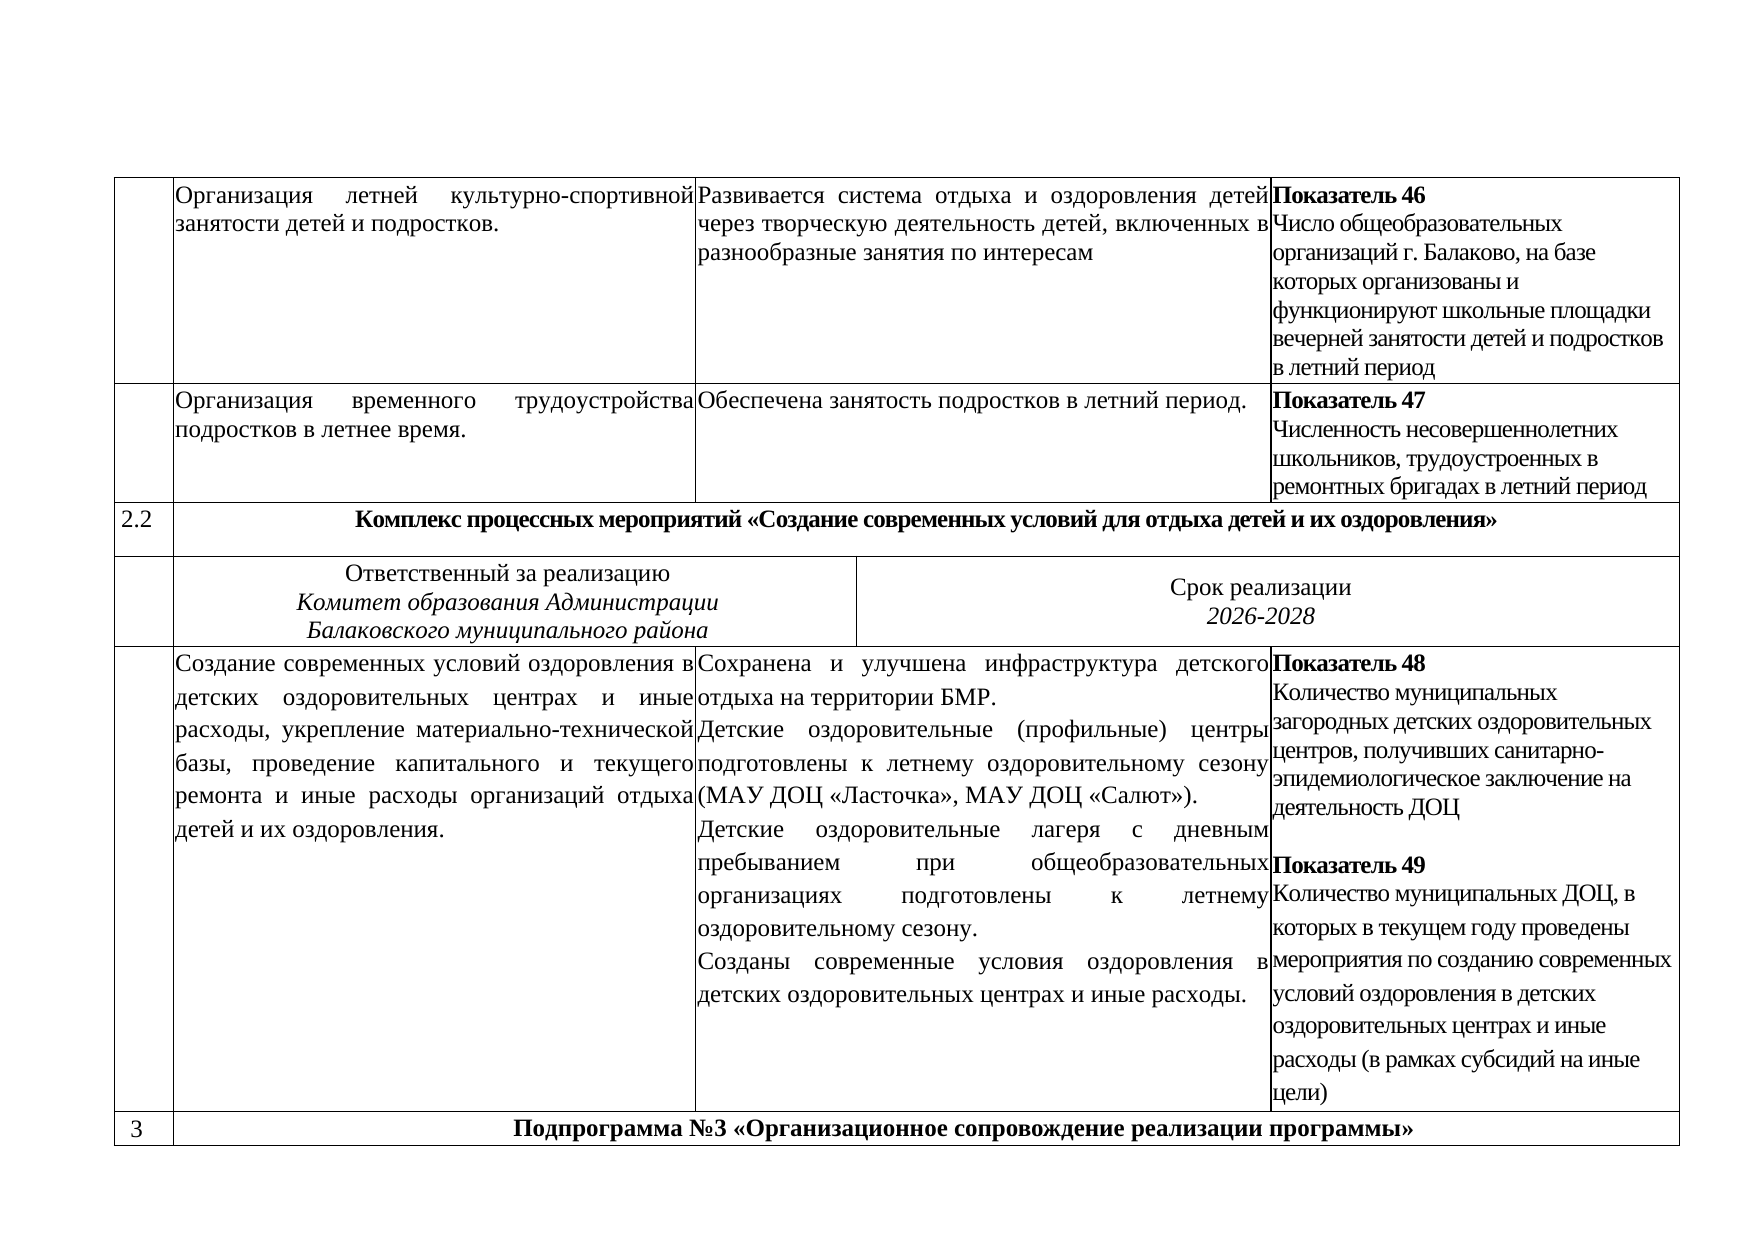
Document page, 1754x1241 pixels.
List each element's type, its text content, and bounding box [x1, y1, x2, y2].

table_cell Комплекс процессных мероприятий «Создание современных условий для отдыха детей и их оздоровления» [174, 503, 1679, 556]
table_cell Организация летней культурно-спортивной занятости детей и подростков. [174, 178, 695, 383]
table_cell 3 [115, 1112, 173, 1145]
table_cell Срок реализации 2026-2028 [857, 557, 1679, 646]
table_cell Развивается система отдыха и оздоровления детей через творческую деятельность детей, включенных в разнообразные занятия по интересам [696, 178, 1270, 383]
table_cell Подпрограмма №3 «Организационное сопровождение реализации программы» [174, 1112, 1679, 1145]
table_cell Обеспечена занятость подростков в летний период. [696, 384, 1270, 502]
table_cell Сохранена и улучшена инфраструктура детского отдыха на территории БМР. Детские оздоровительные (профильные) центры подготовлены к летнему оздоровительному сезону (МАУ ДОЦ «Ласточка», МАУ ДОЦ «Салют»). Детские оздоровительные лагеря с дневным пребыванием при общеобразовательных организациях подготовлены к летнему оздоровительному сезону. Созданы современные условия оздоровления в детских оздоровительных центрах и иные расходы. [696, 647, 1270, 1111]
table_cell [115, 384, 173, 502]
table_cell 2.2 [115, 503, 173, 556]
table_cell Создание современных условий оздоровления в детских оздоровительных центрах и иные расходы, укрепление материально-технической базы, проведение капитального и текущего ремонта и иные расходы организаций отдыха детей и их оздоровления. [174, 647, 695, 1111]
table_cell Показатель 47 Численность несовершеннолетних школьников, трудоустроенных в ремонтных бригадах в летний период [1272, 384, 1679, 502]
table_cell Показатель 48 Количество муниципальных загородных детских оздоровительных центров, получивших санитарно-эпидемиологическое заключение на деятельность ДОЦ Показатель 49 Количество муниципальных ДОЦ, в которых в текущем году проведены мероприятия по созданию современных условий оздоровления в детских оздоровительных центрах и иные расходы (в рамках субсидий на иные цели) [1272, 647, 1679, 1111]
table_cell Показатель 46 Число общеобразовательных организаций г. Балаково, на базе которых организованы и функционируют школьные площадки вечерней занятости детей и подростков в летний период [1272, 178, 1679, 383]
table_cell Организация временного трудоустройства подростков в летнее время. [174, 384, 695, 502]
table_cell [115, 557, 173, 646]
table_cell [115, 178, 173, 383]
table_cell [115, 647, 173, 1111]
table_cell Ответственный за реализацию Комитет образования Администрации Балаковского муниципального района [174, 557, 856, 646]
